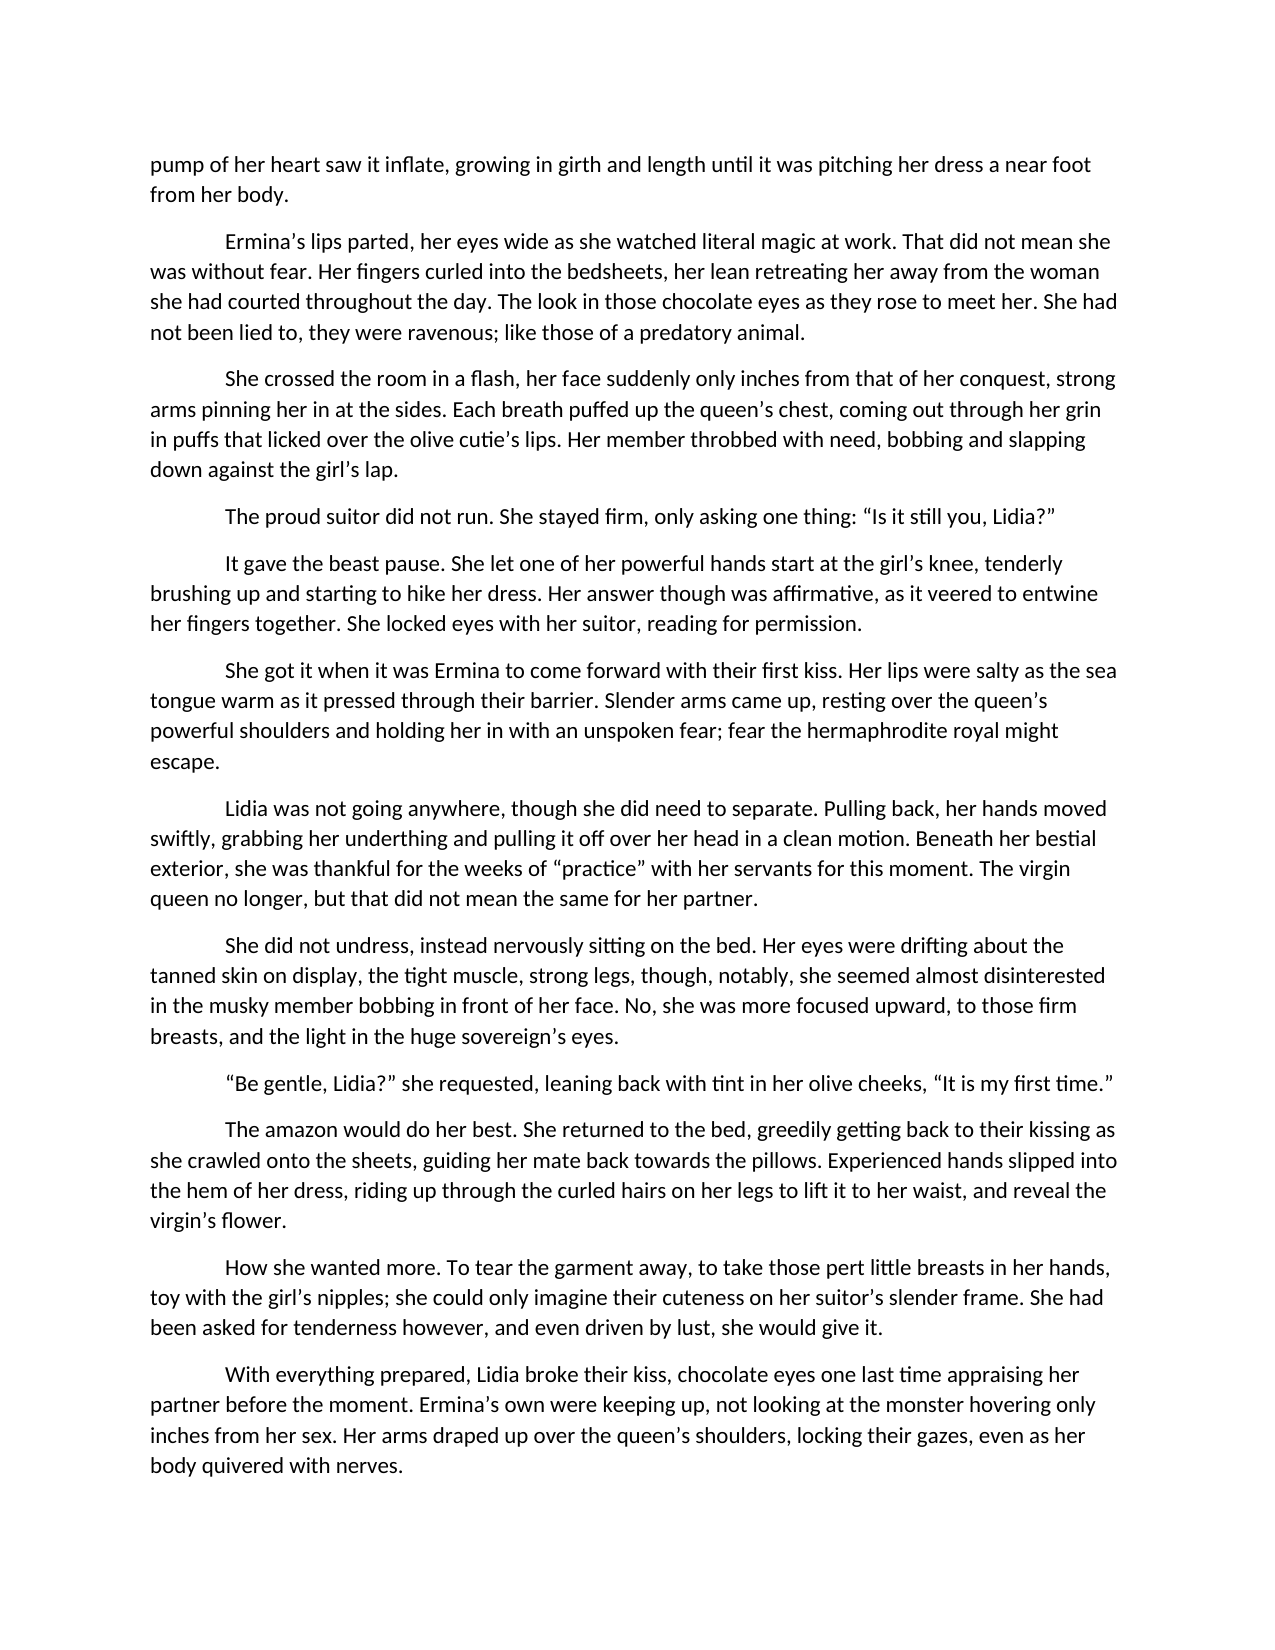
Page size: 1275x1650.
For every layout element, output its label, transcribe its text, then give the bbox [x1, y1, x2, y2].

text Ermina’s lips parted, her eyes wide as she watched literal magic at work. That did not mean she was without fear. Her fingers curled into the bedsheets, her lean retreating her away from the woman she had courted throughout the day. The look in those chocolate eyes as they rose to meet her. She had not been lied to, they were ravenous; like those of a predatory animal. [150, 227, 1125, 346]
text She did not undress, instead nervously sitting on the bed. Her eyes were drifting about the tanned skin on display, the tight muscle, strong legs, though, notably, she seemed almost disinterested in the musky member bobbing in front of her face. No, she was more focused upward, to those firm breasts, and the light in the huge sovereign’s eyes. [150, 931, 1125, 1050]
text With everything prepared, Lidia broke their kiss, chocolate eyes one last time appraising her partner before the moment. Ermina’s own were keeping up, not looking at the monster hovering only inches from her sex. Her arms draped up over the queen’s shoulders, locking their gazes, even as her body quivered with nerves. [150, 1360, 1125, 1479]
text How she wanted more. To tear the garment away, to take those pert little breasts in her hands, toy with the girl’s nipples; she could only imagine their cuteness on her suitor’s slender frame. She had been asked for tenderness however, and even driven by lust, she would give it. [150, 1253, 1125, 1342]
text The proud suitor did not run. She stayed firm, only asking one thing: “Is it still you, Lidia?” [150, 502, 1125, 530]
text The amazon would do her best. She returned to the bed, greedily getting back to their kissing as she crawled onto the sheets, guiding her mate back towards the pillows. Experienced hands slipped into the hem of her dress, riding up through the curled hairs on her legs to lift it to her waist, and reveal the virgin’s flower. [150, 1116, 1125, 1234]
text Lidia was not going anywhere, though she did need to separate. Pulling back, her hands moved swiftly, grabbing her underthing and pulling it off over her head in a clean motion. Beneath her bestial exterior, she was thankful for the weeks of “practice” with her servants for this moment. The virgin queen no longer, but that did not mean the same for her partner. [150, 794, 1125, 912]
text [150, 150, 1125, 208]
text “Be gentle, Lidia?” she requested, leaning back with tint in her olive cheeks, “It is my first time.” [150, 1069, 1125, 1097]
text It gave the beast pause. She let one of her powerful hands start at the girl’s knee, tenderly brushing up and starting to hike her dress. Her answer though was affirmative, as it veered to entwine her fingers together. She locked eyes with her suitor, reading for permission. [150, 549, 1125, 637]
text She crossed the room in a flash, her face suddenly only inches from that of her conquest, strong arms pinning her in at the sides. Each breath puffed up the queen’s chest, coming out through her grin in puffs that licked over the olive cutie’s lips. Her member throbbed with need, bobbing and slapping down against the girl’s lap. [150, 364, 1125, 483]
text She got it when it was Ermina to come forward with their first kiss. Her lips were salty as the sea tongue warm as it pressed through their barrier. Slender arms came up, resting over the queen’s powerful shoulders and holding her in with an unspoken fear; fear the hermaphrodite royal might escape. [150, 656, 1125, 775]
